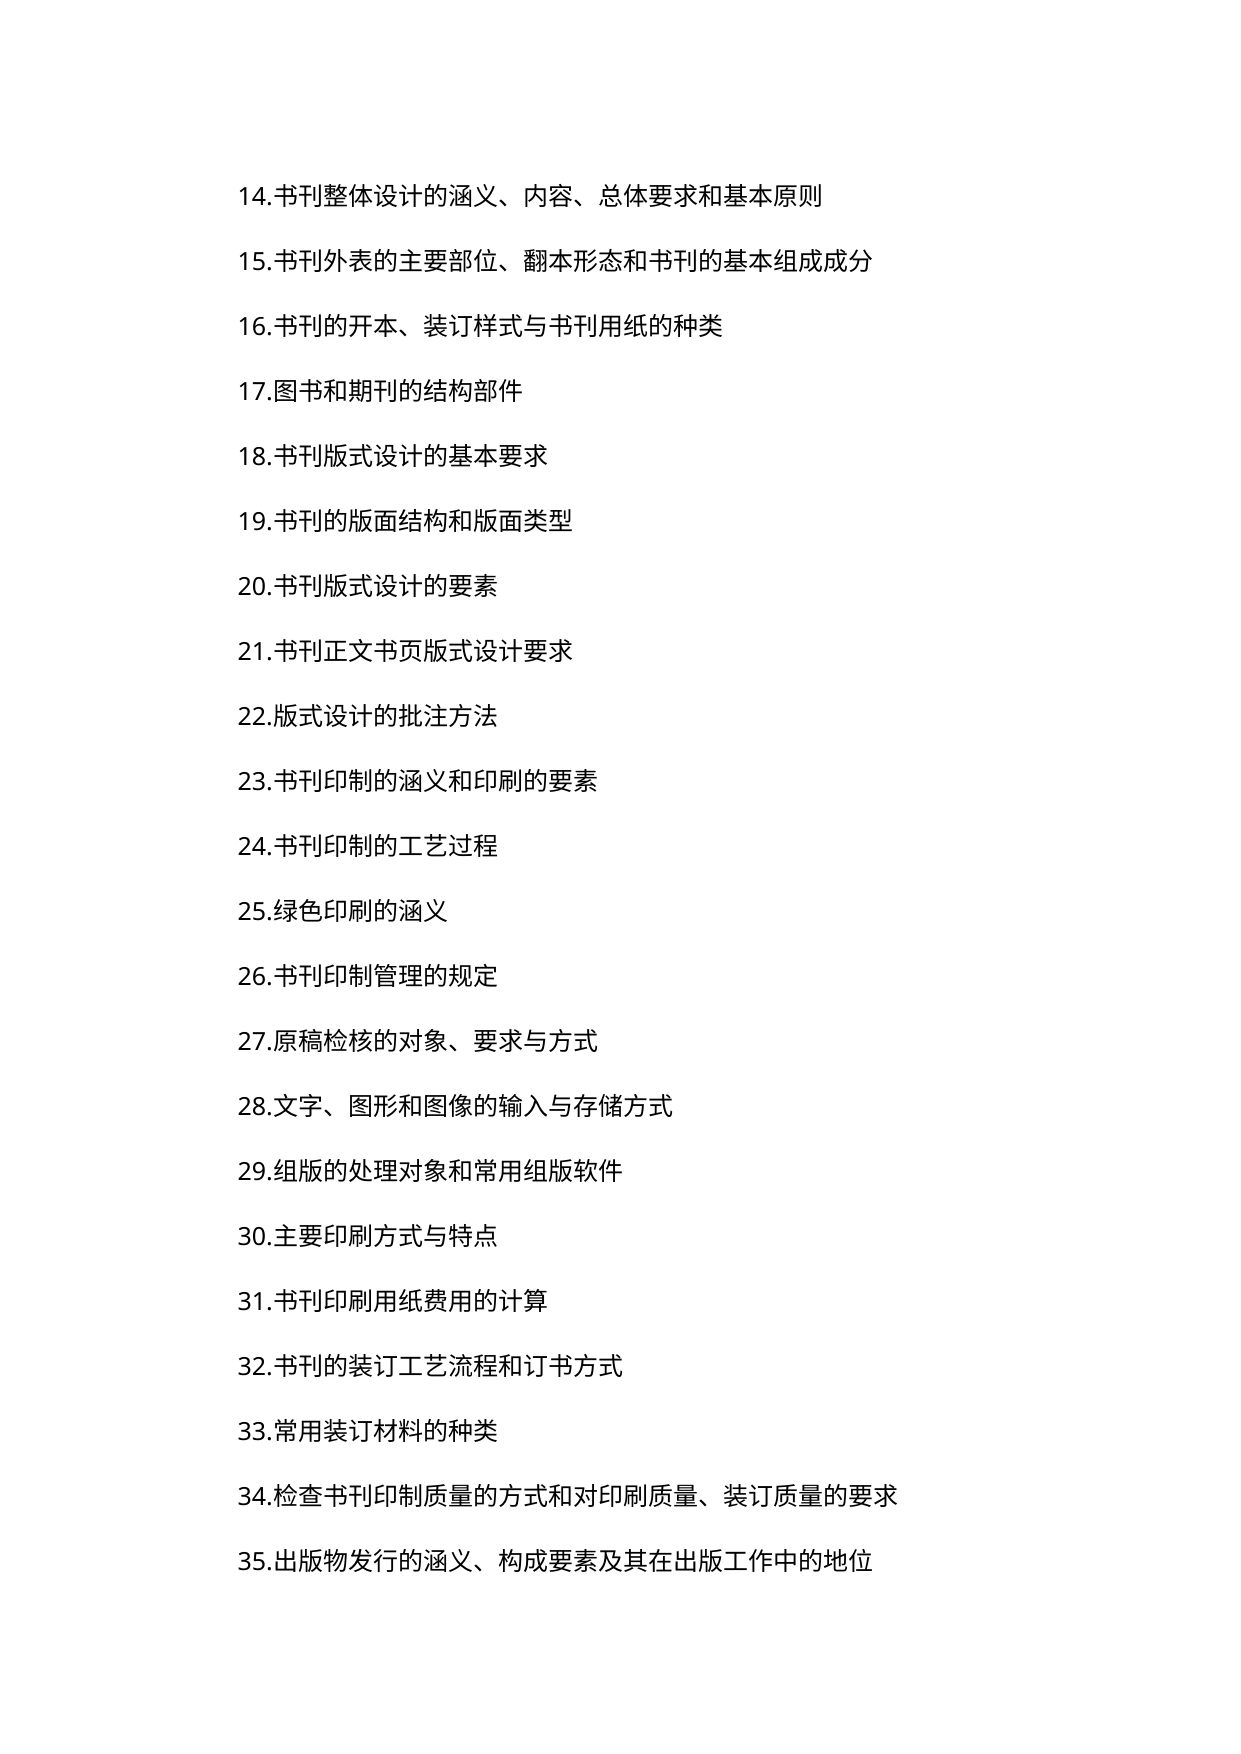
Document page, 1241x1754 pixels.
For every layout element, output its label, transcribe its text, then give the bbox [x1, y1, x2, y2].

text 14.书刊整体设计的涵义、内容、总体要求和基本原则 [187, 162, 1053, 227]
text 19.书刊的版面结构和版面类型 [187, 487, 1053, 552]
text 27.原稿检核的对象、要求与方式 [187, 1007, 1053, 1072]
text 26.书刊印制管理的规定 [187, 942, 1053, 1007]
text 28.文字、图形和图像的输入与存储方式 [187, 1072, 1053, 1137]
text 21.书刊正文书页版式设计要求 [187, 617, 1053, 682]
text 35.出版物发行的涵义、构成要素及其在出版工作中的地位 [187, 1527, 1053, 1592]
text 15.书刊外表的主要部位、翻本形态和书刊的基本组成成分 [187, 227, 1053, 292]
text 32.书刊的装订工艺流程和订书方式 [187, 1332, 1053, 1397]
text 22.版式设计的批注方法 [187, 682, 1053, 747]
text 18.书刊版式设计的基本要求 [187, 422, 1053, 487]
text 16.书刊的开本、装订样式与书刊用纸的种类 [187, 292, 1053, 357]
text 17.图书和期刊的结构部件 [187, 357, 1053, 422]
text 31.书刊印刷用纸费用的计算 [187, 1267, 1053, 1332]
text 25.绿色印刷的涵义 [187, 877, 1053, 942]
text 23.书刊印制的涵义和印刷的要素 [187, 747, 1053, 812]
text 34.检查书刊印制质量的方式和对印刷质量、装订质量的要求 [187, 1462, 1053, 1527]
text 20.书刊版式设计的要素 [187, 552, 1053, 617]
text 33.常用装订材料的种类 [187, 1397, 1053, 1462]
text 30.主要印刷方式与特点 [187, 1202, 1053, 1267]
text 29.组版的处理对象和常用组版软件 [187, 1137, 1053, 1202]
text 24.书刊印制的工艺过程 [187, 812, 1053, 877]
